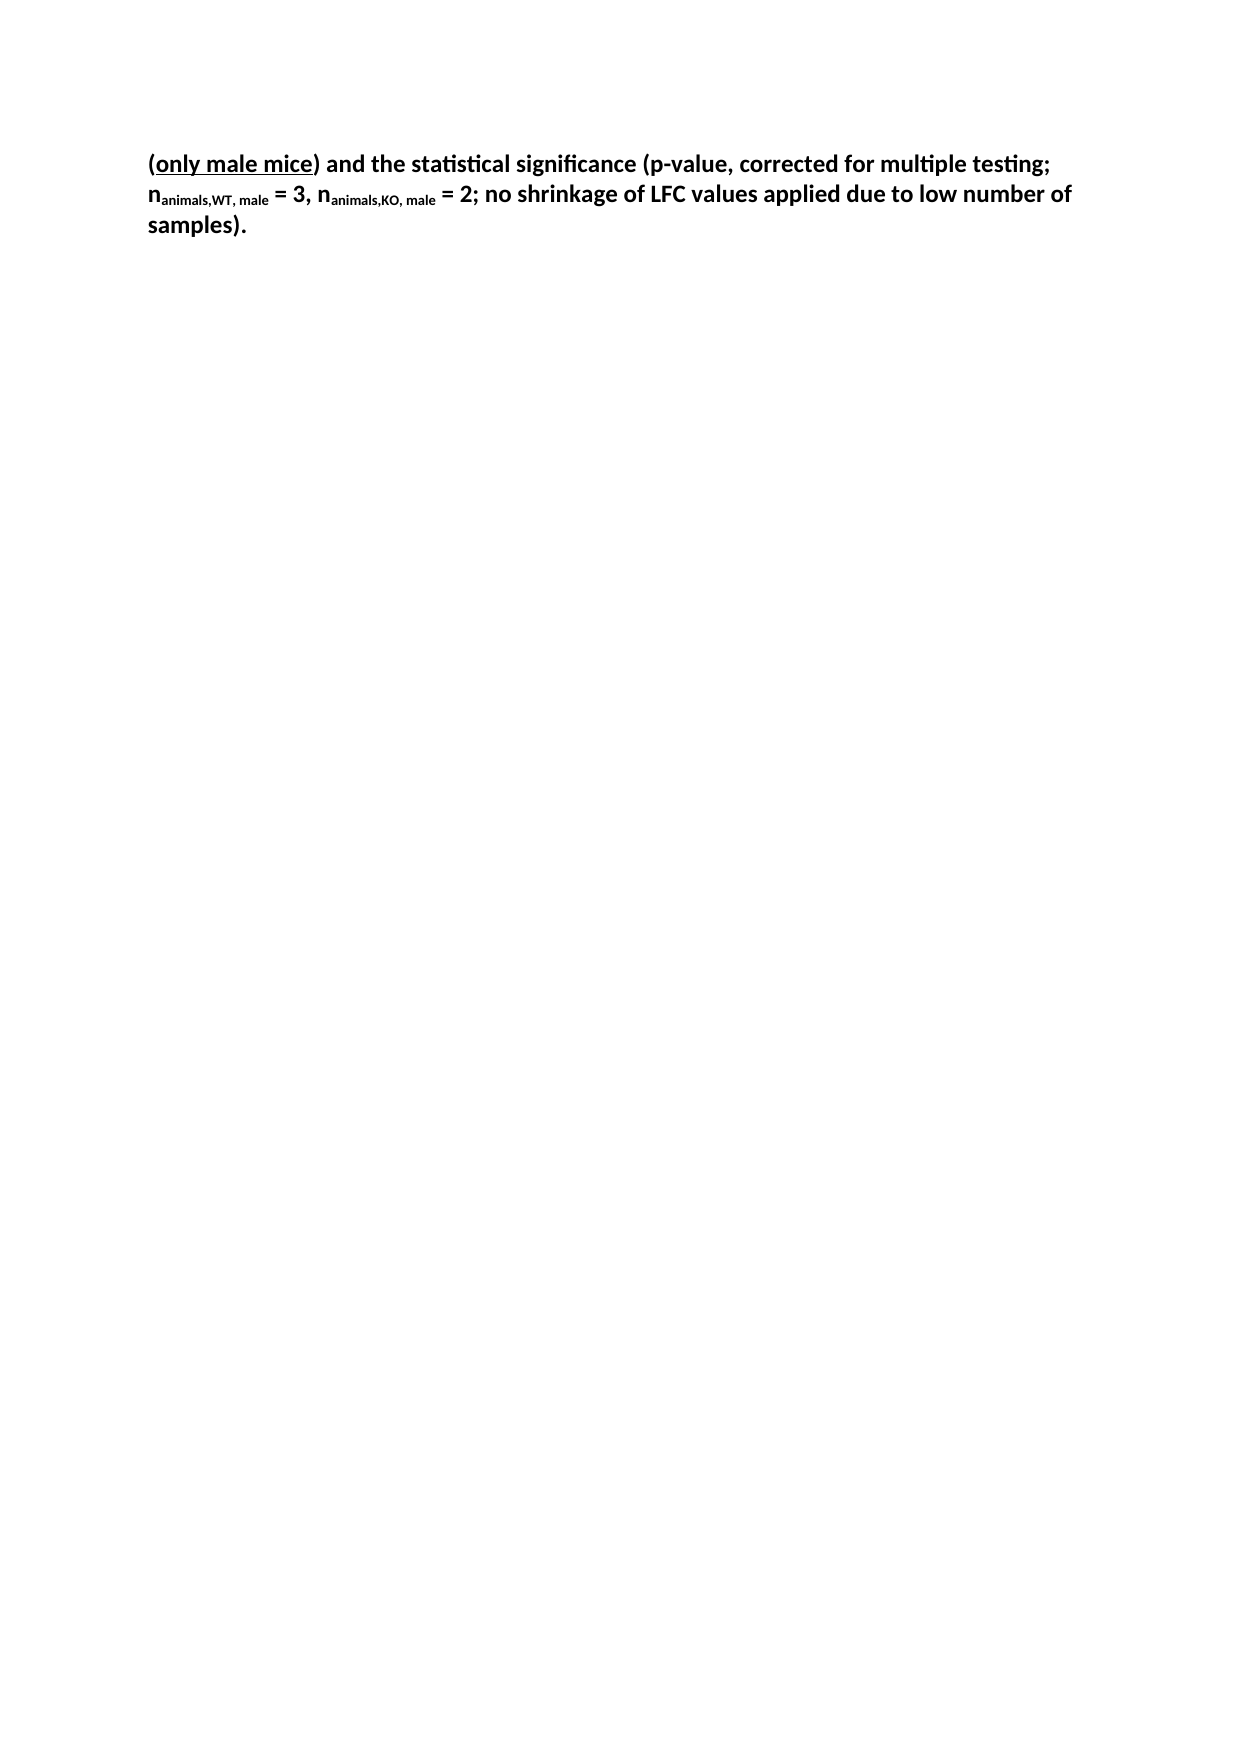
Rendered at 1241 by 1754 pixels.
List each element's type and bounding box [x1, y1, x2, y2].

text [148, 148, 1092, 239]
